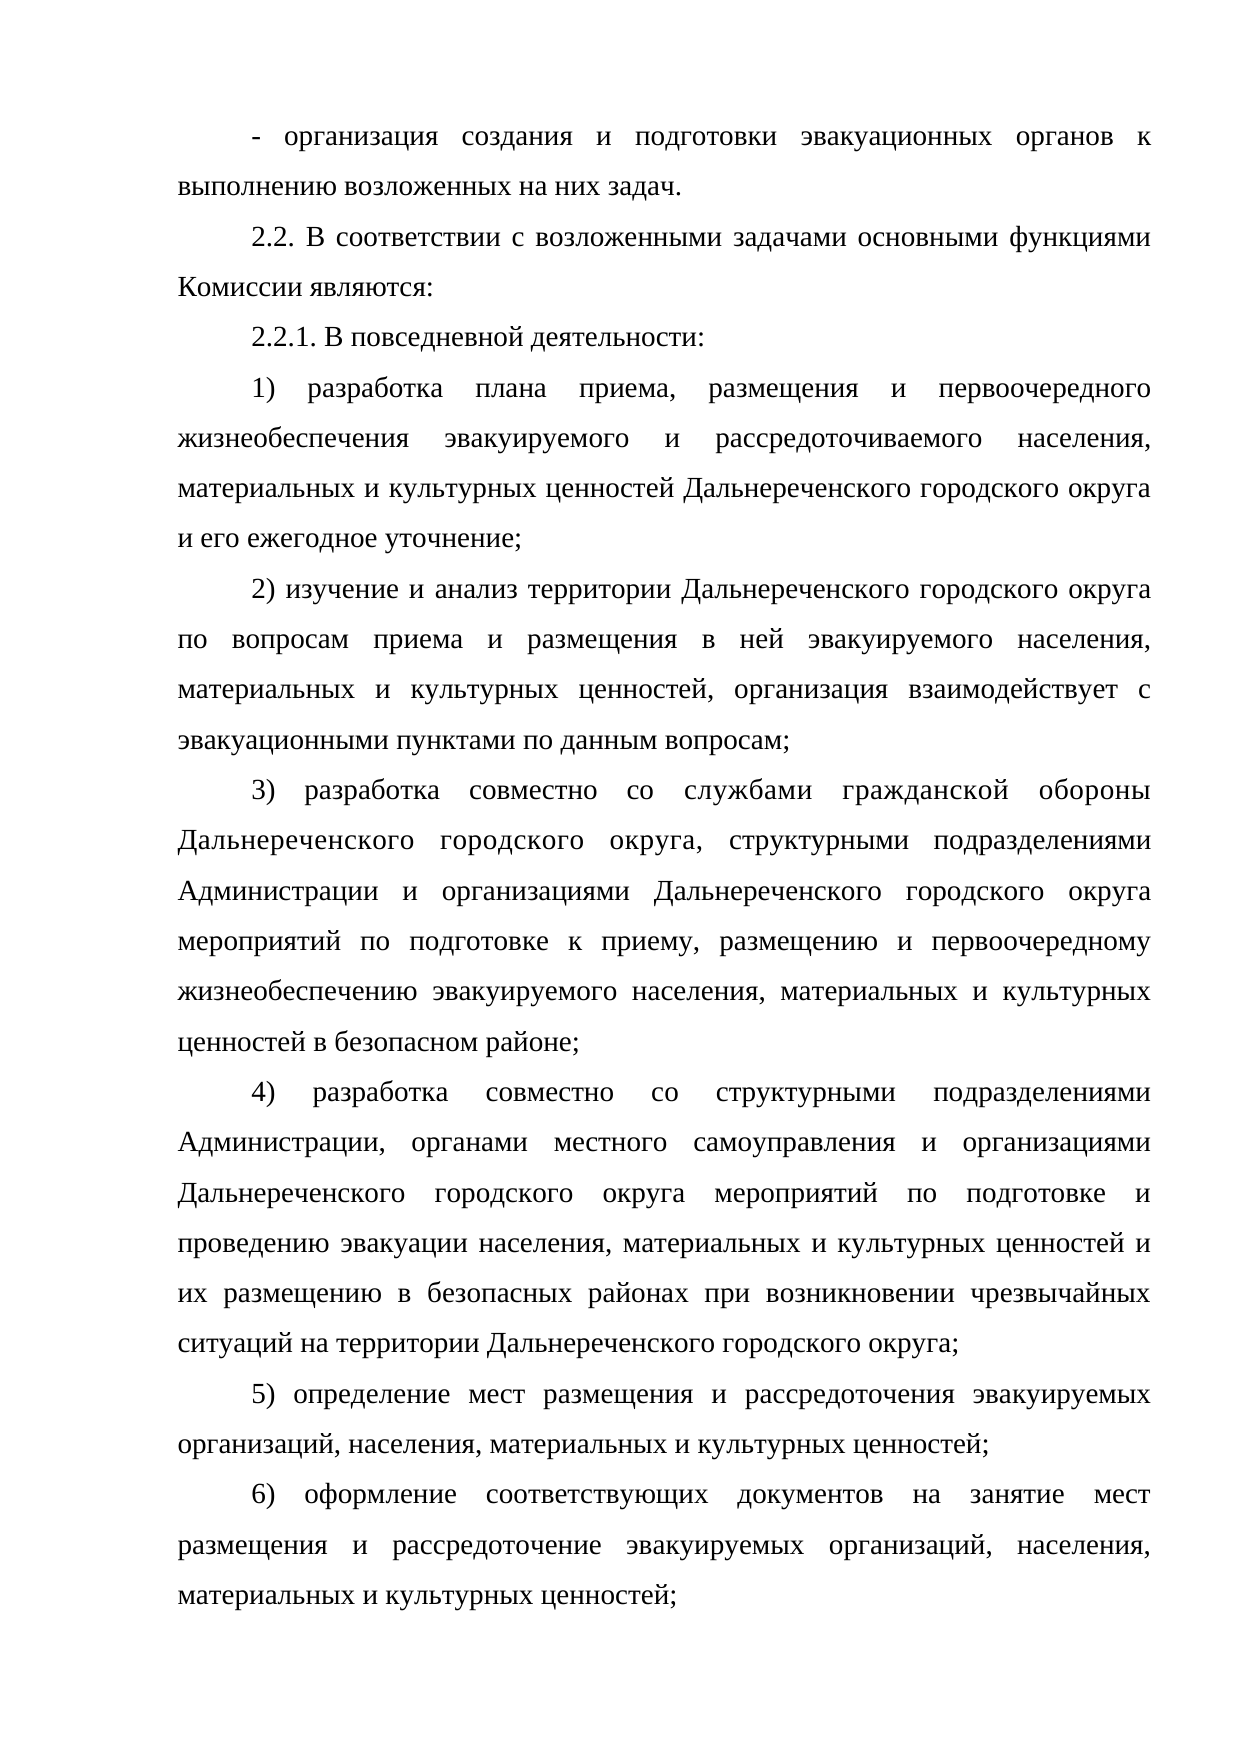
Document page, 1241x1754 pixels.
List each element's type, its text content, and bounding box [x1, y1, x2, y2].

text 1) разработка плана приема, размещения и первоочередного жизнеобеспечения эвакуируемого и рассредоточиваемого населения, материальных и культурных ценностей Дальнереченского городского округа и его ежегодное уточнение; [177, 370, 1152, 554]
text 5) определение мест размещения и рассредоточения эвакуируемых организаций, населения, материальных и культурных ценностей; [177, 1376, 1152, 1460]
text 6) оформление соответствующих документов на занятие мест размещения и рассредоточение эвакуируемых организаций, населения, материальных и культурных ценностей; [177, 1477, 1152, 1611]
text - организация создания и подготовки эвакуационных органов к выполнению возложенных на них задач. [177, 118, 1152, 202]
text 4) разработка совместно со структурными подразделениями Администрации, органами местного самоуправления и организациями Дальнереченского городского округа мероприятий по подготовке и проведению эвакуации населения, материальных и культурных ценностей и их размещению в безопасных районах при возникновении чрезвычайных ситуаций на территории Дальнереченского городского округа; [177, 1074, 1152, 1359]
text 2.2. В соответствии с возложенными задачами основными функциями Комиссии являются: [177, 219, 1152, 303]
text 2.2.1. В повседневной деятельности: [177, 319, 1152, 353]
text 2) изучение и анализ территории Дальнереченского городского округа по вопросам приема и размещения в ней эвакуируемого населения, материальных и культурных ценностей, организация взаимодействует с эвакуационными пунктами по данным вопросам; [177, 571, 1152, 755]
text 3) разработка совместно со службами гражданской обороны Дальнереченского городского округа, структурными подразделениями Администрации и организациями Дальнереченского городского округа мероприятий по подготовке к приему, размещению и первоочередному жизнеобеспечению эвакуируемого населения, материальных и культурных ценностей в безопасном районе; [177, 772, 1152, 1057]
